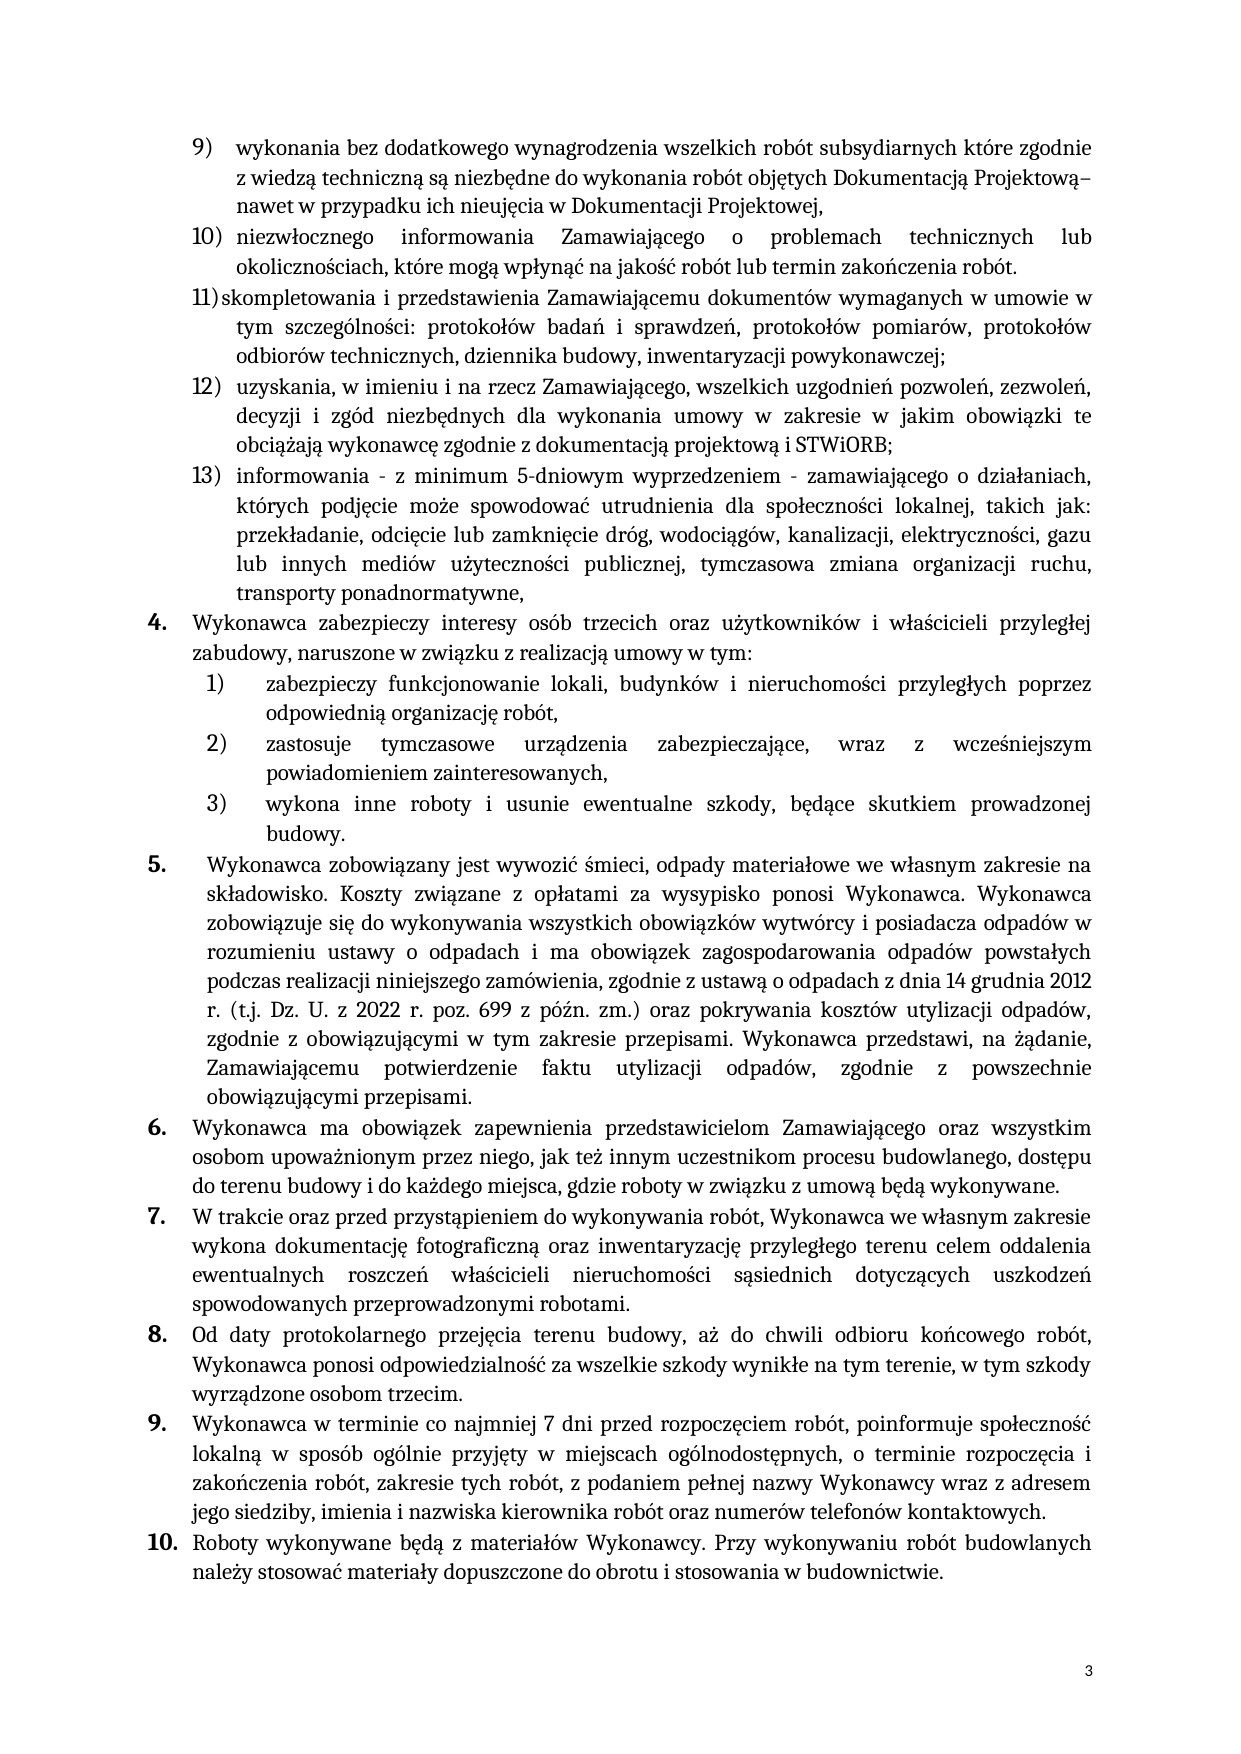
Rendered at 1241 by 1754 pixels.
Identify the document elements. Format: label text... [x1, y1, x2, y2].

list informowania - z minimum 5-dniowym wyprzedzeniem - zamawiającego o działaniach, których podjęcie może spowodować utrudnienia dla społeczności lokalnej, takich jak: przekładanie, odcięcie lub zamknięcie dróg, wodociągów, kanalizacji, elektryczności, gazu lub innych mediów użyteczności publicznej, tymczasowa zmiana organizacji ruchu, transporty ponadnormatywne, [192, 461, 1093, 606]
list zabezpieczy funkcjonowanie lokali, budynków i nieruchomości przyległych poprzez odpowiednią organizację robót, [207, 668, 1093, 726]
list Od daty protokolarnego przejęcia terenu budowy, aż do chwili odbioru końcowego robót, Wykonawca ponosi odpowiedzialność za wszelkie szkody wynikłe na tym terenie, w tym szkody wyrządzone osobom trzecim. [148, 1320, 1093, 1407]
list W trakcie oraz przed przystąpieniem do wykonywania robót, Wykonawca we własnym zakresie wykona dokumentację fotograficzną oraz inwentaryzację przyległego terenu celem oddalenia ewentualnych roszczeń właścicieli nieruchomości sąsiednich dotyczących uszkodzeń spowodowanych przeprowadzonymi robotami. [148, 1202, 1093, 1317]
list Wykonawca zobowiązany jest wywozić śmieci, odpady materiałowe we własnym zakresie na składowisko. Koszty związane z opłatami za wysypisko ponosi Wykonawca. Wykonawca zobowiązuje się do wykonywania wszystkich obowiązków wytwórcy i posiadacza odpadów w rozumieniu ustawy o odpadach i ma obowiązek zagospodarowania odpadów powstałych podczas realizacji niniejszego zamówienia, zgodnie z ustawą o odpadach z dnia 14 grudnia 2012 r. (t.j. Dz. U. z 2022 r. poz. 699 z późn. zm.) oraz pokrywania kosztów utylizacji odpadów, zgodnie z obowiązującymi w tym zakresie przepisami. Wykonawca przedstawi, na żądanie, Zamawiającemu potwierdzenie faktu utylizacji odpadów, zgodnie z powszechnie obowiązującymi przepisami. [148, 849, 1093, 1110]
list wykonania bez dodatkowego wynagrodzenia wszelkich robót subsydiarnych które zgodnie z wiedzą techniczną są niezbędne do wykonania robót objętych Dokumentacją Projektową– nawet w przypadku ich nieujęcia w Dokumentacji Projektowej, [192, 133, 1093, 219]
list Wykonawca ma obowiązek zapewnienia przedstawicielom Zamawiającego oraz wszystkim osobom upoważnionym przez niego, jak też innym uczestnikom procesu budowlanego, dostępu do terenu budowy i do każdego miejsca, gdzie roboty w związku z umową będą wykonywane. [148, 1112, 1093, 1199]
list Wykonawca zabezpieczy interesy osób trzecich oraz użytkowników i właścicieli przyległej zabudowy, naruszone w związku z realizacją umowy w tym: [148, 608, 1093, 666]
list Wykonawca w terminie co najmniej 7 dni przed rozpoczęciem robót, poinformuje społeczność lokalną w sposób ogólnie przyjęty w miejscach ogólnodostępnych, o terminie rozpoczęcia i zakończenia robót, zakresie tych robót, z podaniem pełnej nazwy Wykonawcy wraz z adresem jego siedziby, imienia i nazwiska kierownika robót oraz numerów telefonów kontaktowych. [148, 1409, 1093, 1525]
list Roboty wykonywane będą z materiałów Wykonawcy. Przy wykonywaniu robót budowlanych należy stosować materiały dopuszczone do obrotu i stosowania w budownictwie. [148, 1527, 1093, 1585]
list zastosuje tymczasowe urządzenia zabezpieczające, wraz z wcześniejszym powiadomieniem zainteresowanych, [207, 729, 1093, 787]
list niezwłocznego informowania Zamawiającego o problemach technicznych lub okolicznościach, które mogą wpłynąć na jakość robót lub termin zakończenia robót. [192, 222, 1093, 280]
list uzyskania, w imieniu i na rzecz Zamawiającego, wszelkich uzgodnień pozwoleń, zezwoleń, decyzji i zgód niezbędnych dla wykonania umowy w zakresie w jakim obowiązki te obciążają wykonawcę zgodnie z dokumentacją projektową i STWiORB; [192, 372, 1093, 458]
list wykona inne roboty i usunie ewentualne szkody, będące skutkiem prowadzonej budowy. [207, 789, 1093, 847]
list skompletowania i przedstawienia Zamawiającemu dokumentów wymaganych w umowie w tym szczególności: protokołów badań i sprawdzeń, protokołów pomiarów, protokołów odbiorów technicznych, dziennika budowy, inwentaryzacji powykonawczej; [192, 282, 1093, 369]
